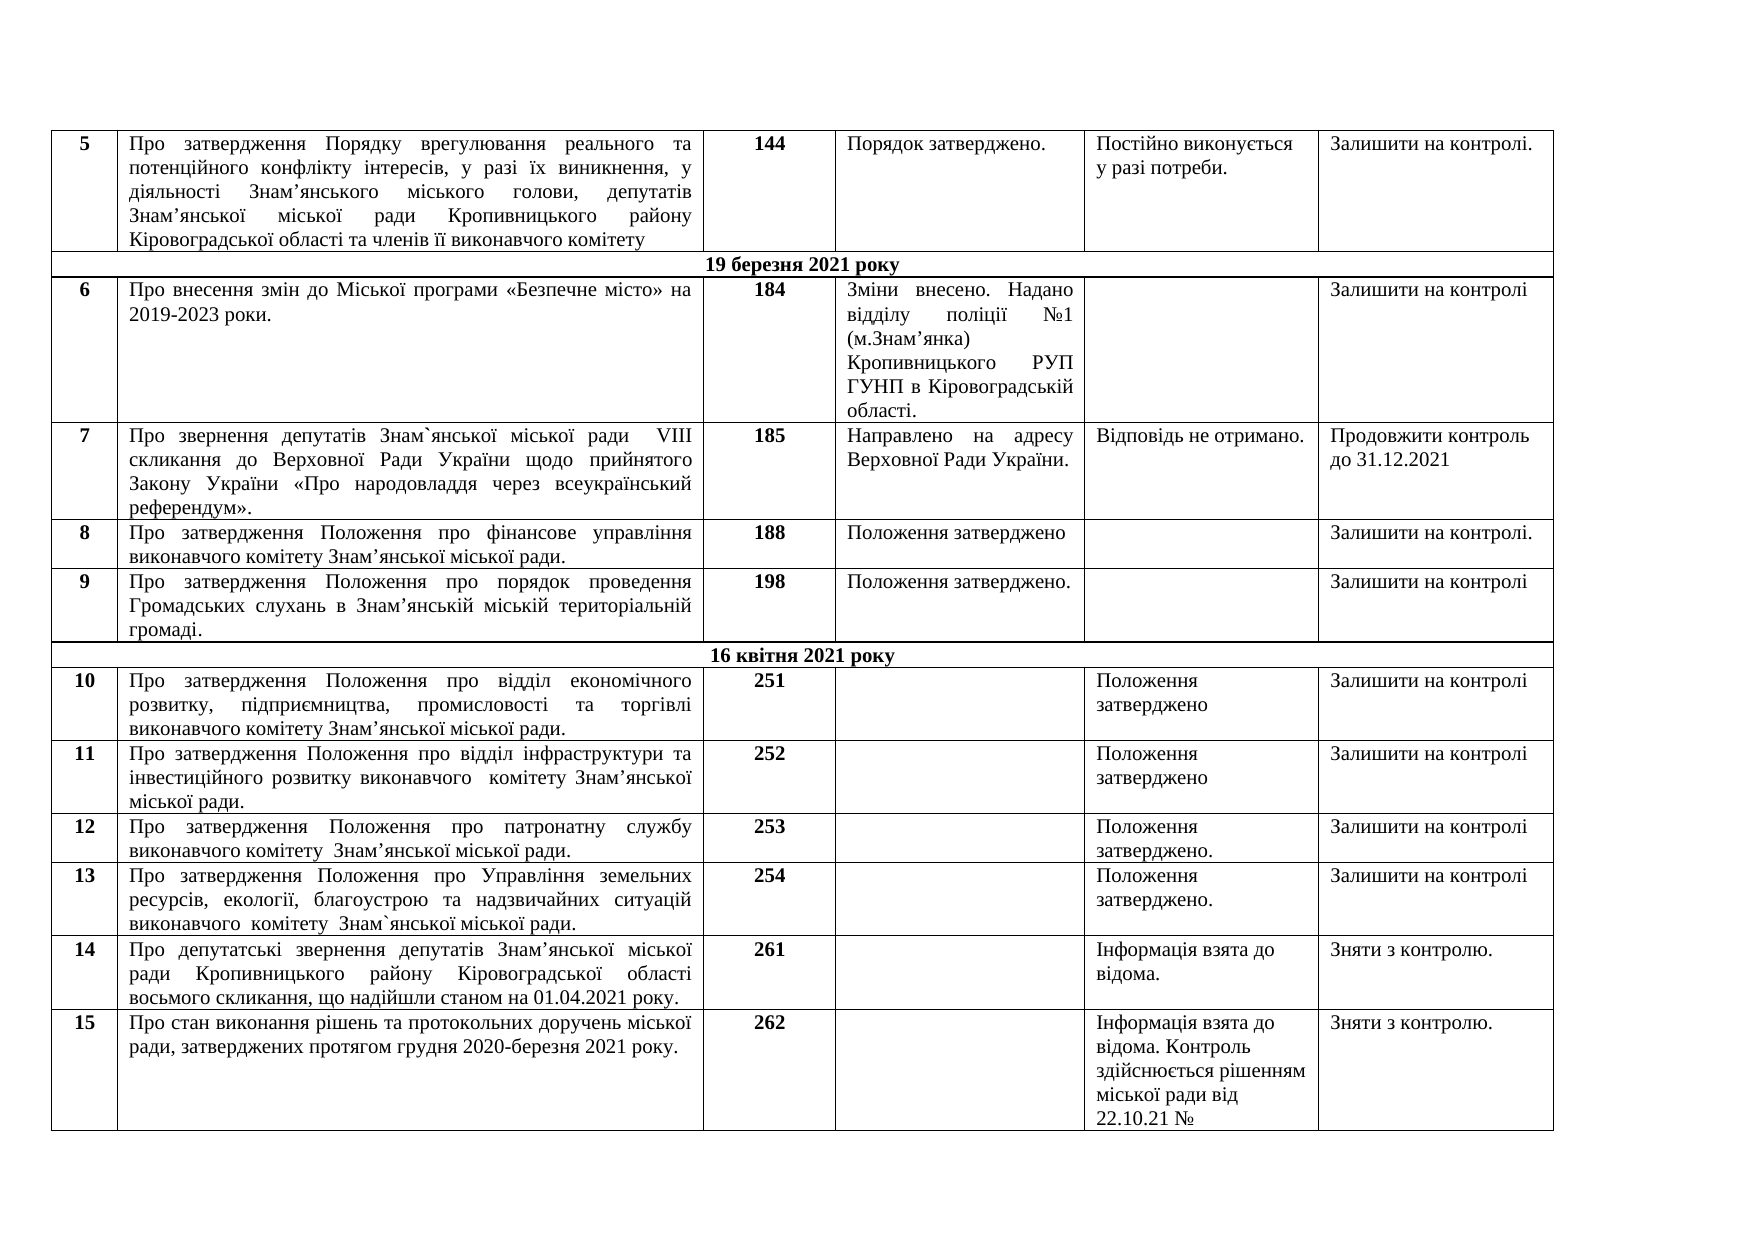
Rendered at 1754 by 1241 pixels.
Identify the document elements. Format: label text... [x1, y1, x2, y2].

table_cell Залишити на контролі [1319, 814, 1553, 862]
table_cell 15 [52, 1010, 117, 1130]
table_cell [1085, 278, 1318, 422]
table_cell Про затвердження Положення про фінансове управління виконавчого комітету Знам’янської міської ради. [118, 520, 703, 568]
table_cell [836, 814, 1084, 862]
table_cell Положення затверджено [1085, 741, 1318, 813]
table_cell 8 [52, 520, 117, 568]
table_cell 252 [704, 741, 835, 813]
table_cell 12 [52, 814, 117, 862]
table_cell [836, 1010, 1084, 1130]
table_cell 261 [704, 936, 835, 1009]
table_cell 19 березня 2021 року [52, 252, 1553, 276]
table_cell Залишити на контролі [1319, 668, 1553, 740]
table_cell 7 [52, 423, 117, 519]
table_cell 144 [704, 131, 835, 251]
table_cell Про затвердження Положення про патронатну службу виконавчого комітету Знам’янської міської ради. [118, 814, 703, 862]
table_cell Про затвердження Положення про відділ інфраструктури та інвестиційного розвитку виконавчого комітету Знам’янської міської ради. [118, 741, 703, 813]
table_cell [1085, 520, 1318, 568]
table_cell Зміни внесено. Надано відділу поліції №1 (м.Знам’янка) Кропивницького РУП ГУНП в Кіровоградській області. [836, 278, 1084, 422]
table_cell Про стан виконання рішень та протокольних доручень міської ради, затверджених протягом грудня 2020-березня 2021 року. [118, 1010, 703, 1130]
table_cell Залишити на контролі. [1319, 520, 1553, 568]
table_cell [1085, 1010, 1318, 1130]
table_cell 188 [704, 520, 835, 568]
table_cell Залишити на контролі. [1319, 131, 1553, 251]
table_cell [836, 668, 1084, 740]
table_cell Залишити на контролі [1319, 741, 1553, 813]
table_cell Продовжити контроль до 31.12.2021 [1319, 423, 1553, 519]
table_cell 262 [704, 1010, 835, 1130]
table_cell Відповідь не отримано. [1085, 423, 1318, 519]
table_cell Про депутатські звернення депутатів Знам’янської міської ради Кропивницького району Кіровоградської області восьмого скликання, що надійшли станом на 01.04.2021 року. [118, 936, 703, 1009]
table_cell Про затвердження Положення про відділ економічного розвитку, підприємництва, промисловості та торгівлі виконавчого комітету Знам’янської міської ради. [118, 668, 703, 740]
table_cell [836, 936, 1084, 1009]
table_cell Інформація взята до відома. [1085, 936, 1318, 1009]
table_cell 185 [704, 423, 835, 519]
table_cell Постійно виконується у разі потреби. [1085, 131, 1318, 251]
table_cell 184 [704, 278, 835, 422]
table_cell Положення затверджено [836, 520, 1084, 568]
table_cell Залишити на контролі [1319, 863, 1553, 935]
table_cell Про затвердження Положення про порядок проведення Громадських слухань в Знам’янській міській територіальній громаді. [118, 569, 703, 641]
table_cell [836, 863, 1084, 935]
table_cell Положення затверджено [1085, 668, 1318, 740]
table_cell 13 [52, 863, 117, 935]
table_cell Зняти з контролю. [1319, 1010, 1553, 1130]
table_cell 10 [52, 668, 117, 740]
table_cell Про внесення змін до Міської програми «Безпечне місто» на 2019-2023 роки. [118, 278, 703, 422]
table_cell 16 квітня 2021 року [52, 643, 1553, 667]
table_cell 11 [52, 741, 117, 813]
table_cell Порядок затверджено. [836, 131, 1084, 251]
table_cell 9 [52, 569, 117, 641]
table_cell 6 [52, 278, 117, 422]
table_cell Положення затверджено. [836, 569, 1084, 641]
table_cell Залишити на контролі [1319, 278, 1553, 422]
table_cell 198 [704, 569, 835, 641]
table_cell [1085, 569, 1318, 641]
table_cell 253 [704, 814, 835, 862]
table_cell Залишити на контролі [1319, 569, 1553, 641]
table_cell [836, 741, 1084, 813]
table_cell 14 [52, 936, 117, 1009]
table_cell Положення затверджено. [1085, 814, 1318, 862]
table_cell Про затвердження Положення про Управління земельних ресурсів, екології, благоустрою та надзвичайних ситуацій виконавчого комітету Знам`янської міської ради. [118, 863, 703, 935]
table_cell 254 [704, 863, 835, 935]
table_cell Про звернення депутатів Знам`янської міської ради VIII скликання до Верховної Ради України щодо прийнятого Закону України «Про народовладдя через всеукраїнський референдум». [118, 423, 703, 519]
table_cell Зняти з контролю. [1319, 936, 1553, 1009]
table_cell 5 [52, 131, 117, 251]
table_cell 251 [704, 668, 835, 740]
table_cell Положення затверджено. [1085, 863, 1318, 935]
table_cell Про затвердження Порядку врегулювання реального та потенційного конфлікту інтересів, у разі їх виникнення, у діяльності Знам’янського міського голови, депутатів Знам’янської міської ради Кропивницького району Кіровоградської області та членів її виконавчого комітету [118, 131, 703, 251]
table_cell Направлено на адресу Верховної Ради України. [836, 423, 1084, 519]
